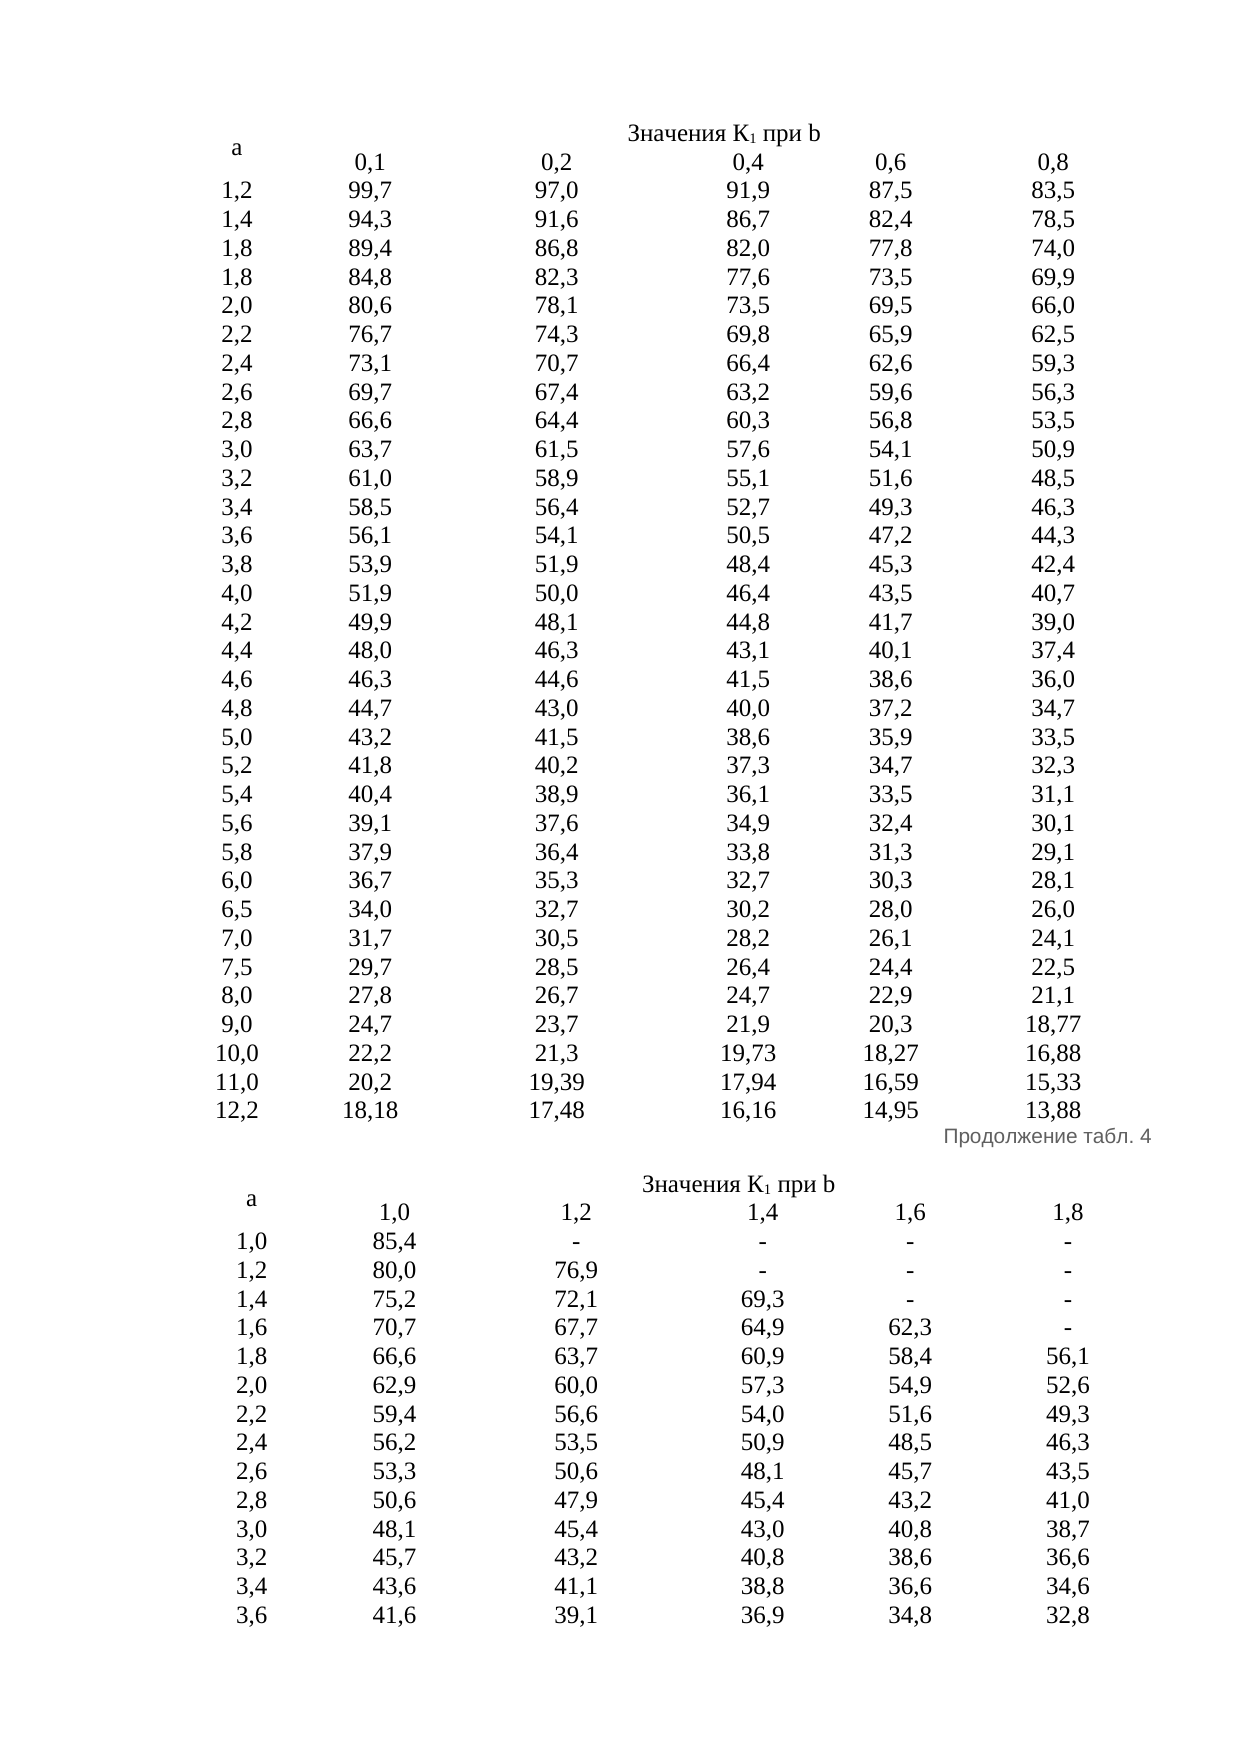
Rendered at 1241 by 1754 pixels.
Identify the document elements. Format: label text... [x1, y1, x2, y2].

table_cell 1,8 [177, 262, 296, 291]
table_cell 69,7 [296, 377, 444, 406]
table_cell 2,0 [177, 1370, 325, 1399]
table_cell 0,4 [669, 147, 826, 176]
table_cell 46,3 [955, 492, 1152, 521]
table_cell 45,4 [463, 1514, 689, 1542]
table_cell 87,5 [826, 176, 954, 204]
table_cell 1,8 [177, 1341, 325, 1370]
table_cell 56,4 [444, 492, 669, 521]
table_cell 69,5 [826, 291, 954, 319]
table_cell 54,1 [826, 434, 954, 463]
table_cell 16,59 [826, 1067, 954, 1096]
table_cell - [689, 1255, 836, 1284]
table_cell 48,5 [955, 463, 1152, 492]
table_cell 50,0 [444, 578, 669, 607]
table_cell 36,4 [444, 837, 669, 866]
table_cell 10,0 [177, 1038, 296, 1067]
table_cell 41,8 [296, 751, 444, 779]
table_cell 62,6 [826, 348, 954, 377]
table_cell 43,2 [836, 1485, 984, 1514]
table_cell 43,5 [984, 1456, 1152, 1485]
table_cell 6,0 [177, 866, 296, 894]
table_cell 69,8 [669, 319, 826, 348]
table_cell 15,33 [955, 1067, 1152, 1096]
table_cell 51,9 [296, 578, 444, 607]
table_cell 53,5 [463, 1428, 689, 1456]
table_cell 19,39 [444, 1067, 669, 1096]
table_cell 26,0 [955, 894, 1152, 923]
table_cell 48,0 [296, 636, 444, 664]
table_cell 7,0 [177, 923, 296, 952]
table_cell 78,1 [444, 291, 669, 319]
table_cell 36,6 [984, 1543, 1152, 1571]
table_cell 56,6 [463, 1399, 689, 1427]
table_cell 52,7 [669, 492, 826, 521]
table_cell 97,0 [444, 176, 669, 204]
table_cell 12,2 [177, 1096, 296, 1124]
table_cell 38,6 [836, 1543, 984, 1571]
table_cell 44,6 [444, 664, 669, 693]
table_cell 41,5 [669, 664, 826, 693]
table_cell 60,0 [463, 1370, 689, 1399]
table_cell 41,7 [826, 607, 954, 636]
table_cell 75,2 [325, 1284, 463, 1312]
table_cell 44,7 [296, 693, 444, 722]
table_cell 2,2 [177, 319, 296, 348]
table_cell 39,1 [463, 1600, 689, 1629]
table_cell 56,1 [984, 1341, 1152, 1370]
table_cell 53,5 [955, 406, 1152, 434]
table_cell 6,5 [177, 894, 296, 923]
table_cell 51,6 [826, 463, 954, 492]
table_cell 33,8 [669, 837, 826, 866]
table_cell 45,7 [325, 1543, 463, 1571]
table_cell 66,6 [325, 1341, 463, 1370]
table_cell 1,2 [177, 1255, 325, 1284]
table_cell 85,4 [325, 1226, 463, 1255]
table_cell 28,0 [826, 894, 954, 923]
table_cell 30,5 [444, 923, 669, 952]
table_cell 48,4 [669, 549, 826, 578]
table_cell 35,9 [826, 722, 954, 751]
table_cell 40,8 [689, 1543, 836, 1571]
table_cell 3,4 [177, 1571, 325, 1600]
table_cell 50,9 [955, 434, 1152, 463]
table_cell 62,9 [325, 1370, 463, 1399]
table_cell 89,4 [296, 233, 444, 262]
table_cell 44,8 [669, 607, 826, 636]
table_cell 0,2 [444, 147, 669, 176]
table_cell 3,0 [177, 434, 296, 463]
table_cell 8,0 [177, 981, 296, 1009]
table_cell 65,9 [826, 319, 954, 348]
table_cell 1,4 [689, 1198, 836, 1226]
table_cell 26,1 [826, 923, 954, 952]
table_cell - [836, 1226, 984, 1255]
table_cell - [836, 1284, 984, 1312]
table_cell 3,4 [177, 492, 296, 521]
table_cell 62,5 [955, 319, 1152, 348]
table_cell 24,1 [955, 923, 1152, 952]
table_header a [177, 118, 296, 176]
table_cell 2,8 [177, 406, 296, 434]
table_cell 5,6 [177, 808, 296, 837]
table_cell 28,1 [955, 866, 1152, 894]
table_cell 32,7 [444, 894, 669, 923]
table_cell 50,9 [689, 1428, 836, 1456]
table_cell 38,7 [984, 1514, 1152, 1542]
table_cell 40,4 [296, 779, 444, 808]
table_cell 43,5 [826, 578, 954, 607]
table_cell 5,8 [177, 837, 296, 866]
table_cell 34,0 [296, 894, 444, 923]
table_cell 43,1 [669, 636, 826, 664]
table_cell - [689, 1226, 836, 1255]
table_cell 59,4 [325, 1399, 463, 1427]
table_cell 3,6 [177, 521, 296, 549]
table_cell 57,3 [689, 1370, 836, 1399]
table_cell 57,6 [669, 434, 826, 463]
table_cell 54,9 [836, 1370, 984, 1399]
table_cell 34,8 [836, 1600, 984, 1629]
table_cell 9,0 [177, 1009, 296, 1038]
table_cell 58,5 [296, 492, 444, 521]
table_cell 49,3 [826, 492, 954, 521]
table_cell 1,0 [177, 1226, 325, 1255]
table_cell 59,3 [955, 348, 1152, 377]
table_cell 46,3 [296, 664, 444, 693]
table_cell 73,1 [296, 348, 444, 377]
table_cell 2,6 [177, 377, 296, 406]
table_cell 51,6 [836, 1399, 984, 1427]
table_cell 33,5 [955, 722, 1152, 751]
table_cell 60,9 [689, 1341, 836, 1370]
table_cell 50,6 [325, 1485, 463, 1514]
table_cell 26,7 [444, 981, 669, 1009]
table_cell 4,2 [177, 607, 296, 636]
table_cell 61,5 [444, 434, 669, 463]
table_cell - [984, 1313, 1152, 1341]
table_cell 21,1 [955, 981, 1152, 1009]
table_cell 1,6 [836, 1198, 984, 1226]
table_header Значения К1 при b [296, 118, 1152, 147]
table_cell 3,0 [177, 1514, 325, 1542]
table_cell 1,2 [177, 176, 296, 204]
table_cell 1,4 [177, 1284, 325, 1312]
table_cell 41,6 [325, 1600, 463, 1629]
table_cell 36,9 [689, 1600, 836, 1629]
table_cell 38,6 [669, 722, 826, 751]
table_cell 36,6 [836, 1571, 984, 1600]
table_cell 0,1 [296, 147, 444, 176]
table_cell 49,9 [296, 607, 444, 636]
table_cell 40,0 [669, 693, 826, 722]
table_cell 45,3 [826, 549, 954, 578]
table_cell 56,3 [955, 377, 1152, 406]
table_cell 41,1 [463, 1571, 689, 1600]
table_cell 52,6 [984, 1370, 1152, 1399]
table_cell 37,9 [296, 837, 444, 866]
table_cell 70,7 [444, 348, 669, 377]
table_cell 1,4 [177, 204, 296, 233]
table_cell 48,5 [836, 1428, 984, 1456]
table_cell 4,4 [177, 636, 296, 664]
table_cell 18,77 [955, 1009, 1152, 1038]
table_cell 40,2 [444, 751, 669, 779]
table_cell 54,1 [444, 521, 669, 549]
table_cell 22,2 [296, 1038, 444, 1067]
table_cell 17,94 [669, 1067, 826, 1096]
table_cell 63,7 [296, 434, 444, 463]
table_cell 2,2 [177, 1399, 325, 1427]
table_cell 28,5 [444, 952, 669, 981]
table_cell 86,8 [444, 233, 669, 262]
table_cell 59,6 [826, 377, 954, 406]
table_cell 77,6 [669, 262, 826, 291]
table_cell 13,88 [955, 1096, 1152, 1124]
table_cell 21,3 [444, 1038, 669, 1067]
table_cell 46,3 [984, 1428, 1152, 1456]
table_cell 76,9 [463, 1255, 689, 1284]
table_cell 46,4 [669, 578, 826, 607]
table_cell 48,1 [325, 1514, 463, 1542]
table_cell 78,5 [955, 204, 1152, 233]
table_cell 41,5 [444, 722, 669, 751]
table_cell 60,3 [669, 406, 826, 434]
table_cell 99,7 [296, 176, 444, 204]
table_cell 36,7 [296, 866, 444, 894]
table_cell 67,4 [444, 377, 669, 406]
table_cell 22,5 [955, 952, 1152, 981]
table_cell 26,4 [669, 952, 826, 981]
table_cell 51,9 [444, 549, 669, 578]
table_cell 1,0 [325, 1198, 463, 1226]
table_cell 37,3 [669, 751, 826, 779]
table_cell 56,1 [296, 521, 444, 549]
table_cell 84,8 [296, 262, 444, 291]
table_cell 69,9 [955, 262, 1152, 291]
table_cell 53,3 [325, 1456, 463, 1485]
table_header a [177, 1169, 325, 1226]
table_cell 3,6 [177, 1600, 325, 1629]
table_cell 5,4 [177, 779, 296, 808]
table_cell 72,1 [463, 1284, 689, 1312]
table_cell 28,2 [669, 923, 826, 952]
table_cell 38,8 [689, 1571, 836, 1600]
table_cell 70,7 [325, 1313, 463, 1341]
table_cell 69,3 [689, 1284, 836, 1312]
table_cell 2,8 [177, 1485, 325, 1514]
table_cell 24,7 [669, 981, 826, 1009]
table_cell 32,3 [955, 751, 1152, 779]
table_cell 18,18 [296, 1096, 444, 1124]
table_cell 33,5 [826, 779, 954, 808]
table_cell 1,8 [177, 233, 296, 262]
table_cell 53,9 [296, 549, 444, 578]
table_cell 38,6 [826, 664, 954, 693]
table_cell 66,4 [669, 348, 826, 377]
table_cell 56,8 [826, 406, 954, 434]
table_cell 40,8 [836, 1514, 984, 1542]
table_cell 24,7 [296, 1009, 444, 1038]
table_cell 62,3 [836, 1313, 984, 1341]
table_cell 4,0 [177, 578, 296, 607]
table_cell 73,5 [826, 262, 954, 291]
table_cell 58,9 [444, 463, 669, 492]
table_cell 29,7 [296, 952, 444, 981]
table_cell 4,8 [177, 693, 296, 722]
table_cell 46,3 [444, 636, 669, 664]
table_header Значения К1 при b [325, 1169, 1152, 1197]
table_cell 11,0 [177, 1067, 296, 1096]
table_cell 1,2 [463, 1198, 689, 1226]
table_cell 64,9 [689, 1313, 836, 1341]
table_cell 30,2 [669, 894, 826, 923]
table_cell - [984, 1255, 1152, 1284]
table_cell 16,88 [955, 1038, 1152, 1067]
table_cell 3,2 [177, 1543, 325, 1571]
table_cell 67,7 [463, 1313, 689, 1341]
table_cell 54,0 [689, 1399, 836, 1427]
table_cell 74,3 [444, 319, 669, 348]
table_cell - [984, 1226, 1152, 1255]
table_cell 40,7 [955, 578, 1152, 607]
table_cell 32,4 [826, 808, 954, 837]
table_cell 31,1 [955, 779, 1152, 808]
table_cell 35,3 [444, 866, 669, 894]
table_cell 55,1 [669, 463, 826, 492]
table_cell 37,4 [955, 636, 1152, 664]
table_cell 80,0 [325, 1255, 463, 1284]
table_cell 43,0 [444, 693, 669, 722]
table_cell 1,8 [984, 1198, 1152, 1226]
table_cell 50,6 [463, 1456, 689, 1485]
table_cell 20,2 [296, 1067, 444, 1096]
table_cell 42,4 [955, 549, 1152, 578]
table_cell 40,1 [826, 636, 954, 664]
table_cell 34,6 [984, 1571, 1152, 1600]
table_cell 48,1 [689, 1456, 836, 1485]
table_cell 2,0 [177, 291, 296, 319]
table_cell 30,3 [826, 866, 954, 894]
table_cell 83,5 [955, 176, 1152, 204]
table_cell 19,73 [669, 1038, 826, 1067]
table_cell 17,48 [444, 1096, 669, 1124]
table_cell 41,0 [984, 1485, 1152, 1514]
table_cell 0,6 [826, 147, 954, 176]
table_cell 50,5 [669, 521, 826, 549]
table_cell 43,2 [463, 1543, 689, 1571]
table_cell 31,3 [826, 837, 954, 866]
table_cell 39,1 [296, 808, 444, 837]
table_cell 20,3 [826, 1009, 954, 1038]
table_cell 45,7 [836, 1456, 984, 1485]
table_cell 23,7 [444, 1009, 669, 1038]
table_cell 34,7 [955, 693, 1152, 722]
table_cell 31,7 [296, 923, 444, 952]
table_cell 7,5 [177, 952, 296, 981]
table_cell 82,4 [826, 204, 954, 233]
table_cell 86,7 [669, 204, 826, 233]
table_cell 5,0 [177, 722, 296, 751]
table_cell 94,3 [296, 204, 444, 233]
table_cell 64,4 [444, 406, 669, 434]
table_cell 3,8 [177, 549, 296, 578]
table_cell 32,8 [984, 1600, 1152, 1629]
table_cell 73,5 [669, 291, 826, 319]
table_cell 38,9 [444, 779, 669, 808]
table_cell 39,0 [955, 607, 1152, 636]
table_cell 82,0 [669, 233, 826, 262]
table_cell 24,4 [826, 952, 954, 981]
table_cell 91,9 [669, 176, 826, 204]
table_cell 43,0 [689, 1514, 836, 1542]
table_cell 47,9 [463, 1485, 689, 1514]
table_cell 27,8 [296, 981, 444, 1009]
table_cell 36,1 [669, 779, 826, 808]
table_cell 49,3 [984, 1399, 1152, 1427]
table_cell 63,2 [669, 377, 826, 406]
table_cell 76,7 [296, 319, 444, 348]
table_cell 29,1 [955, 837, 1152, 866]
table_cell 21,9 [669, 1009, 826, 1038]
table_cell 44,3 [955, 521, 1152, 549]
table_cell 5,2 [177, 751, 296, 779]
table_cell 34,7 [826, 751, 954, 779]
table_cell - [836, 1255, 984, 1284]
table_cell 37,6 [444, 808, 669, 837]
table_cell 45,4 [689, 1485, 836, 1514]
table_cell 2,4 [177, 1428, 325, 1456]
table_cell - [463, 1226, 689, 1255]
table_cell 36,0 [955, 664, 1152, 693]
table_cell 0,8 [955, 147, 1152, 176]
table_cell 66,0 [955, 291, 1152, 319]
table_cell 66,6 [296, 406, 444, 434]
table_cell 61,0 [296, 463, 444, 492]
table_cell 18,27 [826, 1038, 954, 1067]
table_cell 4,6 [177, 664, 296, 693]
table_cell 56,2 [325, 1428, 463, 1456]
table_cell 91,6 [444, 204, 669, 233]
table_cell - [984, 1284, 1152, 1312]
table_cell 30,1 [955, 808, 1152, 837]
table_cell 63,7 [463, 1341, 689, 1370]
table_cell 43,2 [296, 722, 444, 751]
table_cell 2,6 [177, 1456, 325, 1485]
table_cell 16,16 [669, 1096, 826, 1124]
table_cell 1,6 [177, 1313, 325, 1341]
table_cell 47,2 [826, 521, 954, 549]
table_cell 48,1 [444, 607, 669, 636]
table_cell 74,0 [955, 233, 1152, 262]
table_cell 80,6 [296, 291, 444, 319]
table_cell 14,95 [826, 1096, 954, 1124]
text Продолжение табл. 4 [177, 1124, 1152, 1148]
table_cell 77,8 [826, 233, 954, 262]
table_cell 43,6 [325, 1571, 463, 1600]
table_cell 22,9 [826, 981, 954, 1009]
table_cell 2,4 [177, 348, 296, 377]
table_cell 82,3 [444, 262, 669, 291]
table_cell 37,2 [826, 693, 954, 722]
table_cell 32,7 [669, 866, 826, 894]
table_cell 3,2 [177, 463, 296, 492]
table_cell 34,9 [669, 808, 826, 837]
table_cell 58,4 [836, 1341, 984, 1370]
